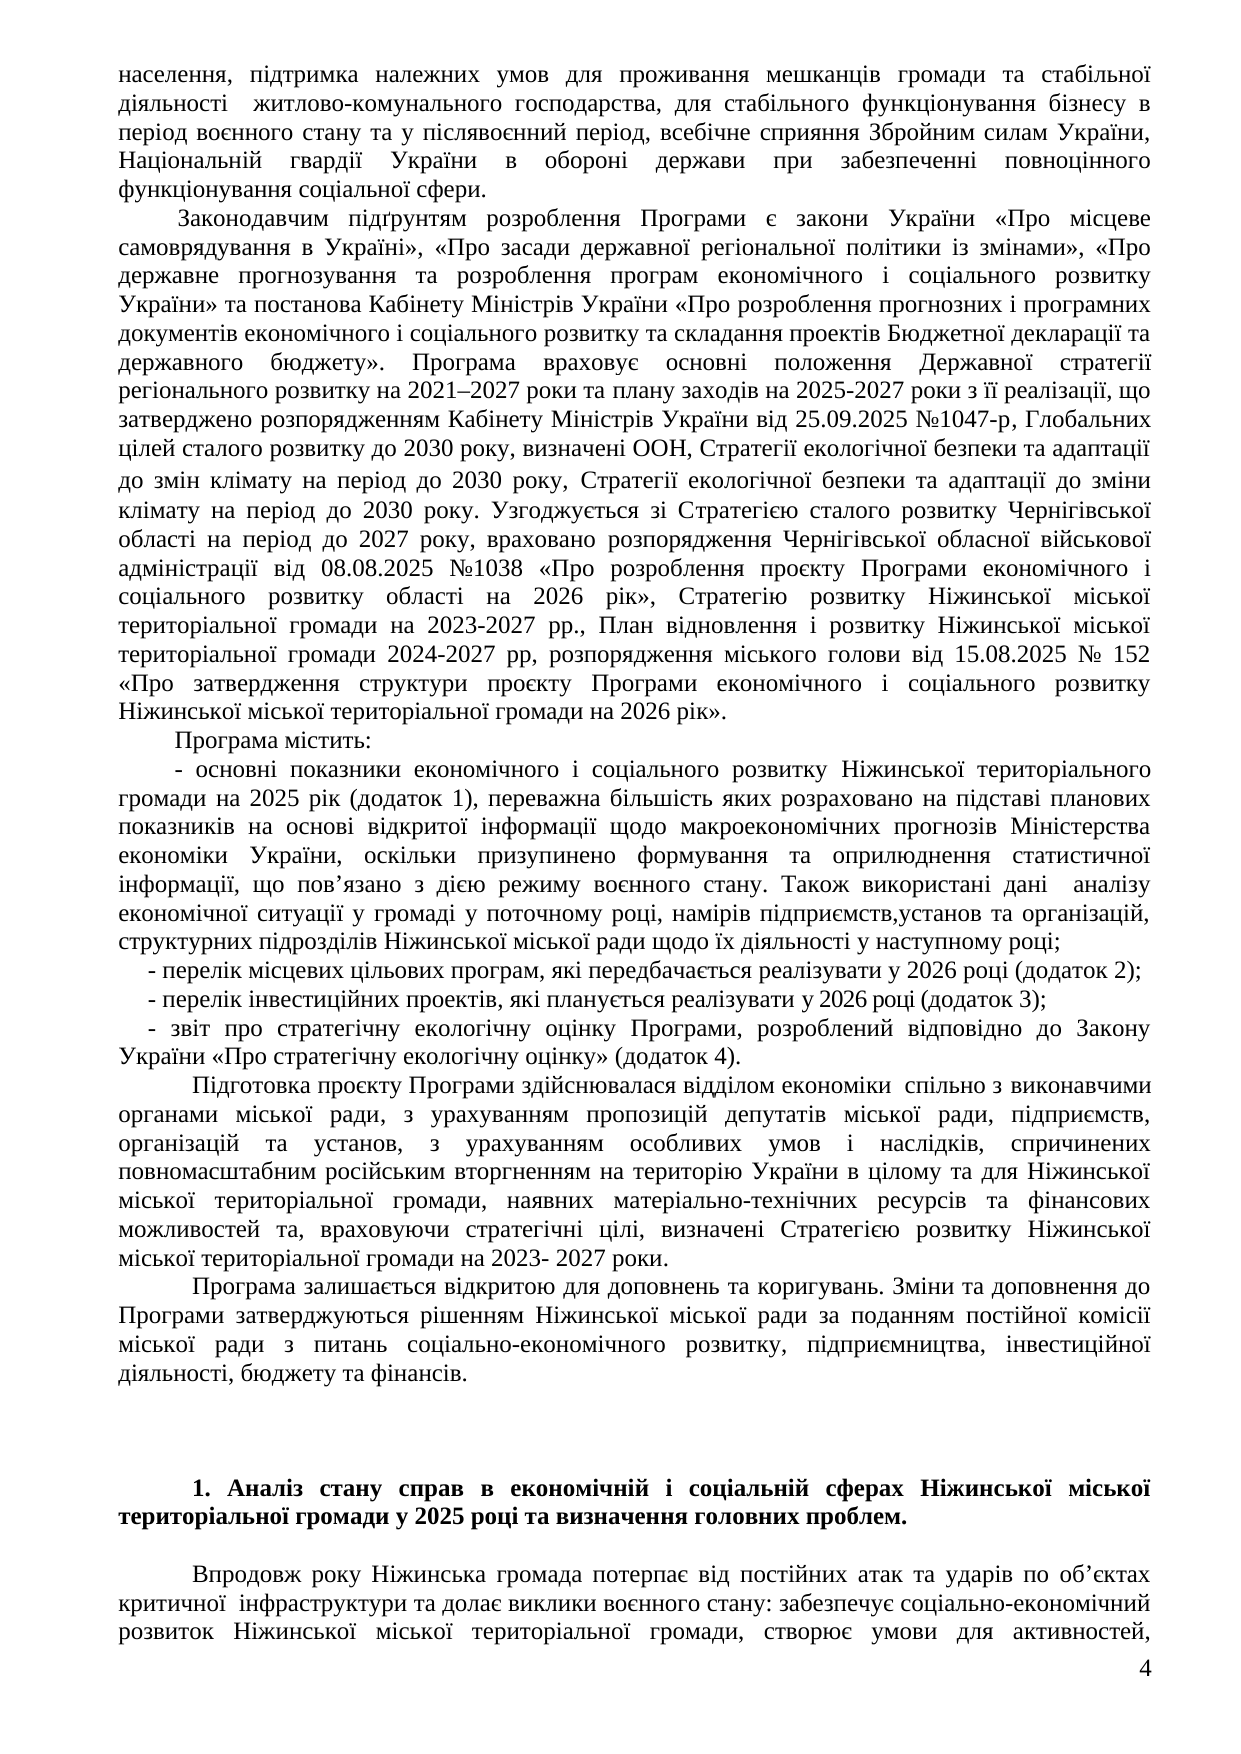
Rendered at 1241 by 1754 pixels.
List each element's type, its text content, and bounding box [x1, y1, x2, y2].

text Програма залишається відкритою для доповнень та коригувань. Зміни та доповнення до Програми затверджуються рішенням Ніжинської міської ради за поданням постійної комісії міської ради з питань соціально-економічного розвитку, підприємництва, інвестиційної діяльності, бюджету та фінансів. [118, 1271, 1152, 1386]
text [118, 1559, 1152, 1645]
text Програма містить: [118, 725, 1152, 754]
text Законодавчим підґрунтям розроблення Програми є закони України «Про місцеве самоврядування в Україні», «Про засади державної регіональної політики із змінами», «Про державне прогнозування та розроблення програм економічного і соціального розвитку України» та постанова Кабінету Міністрів України «Про розроблення прогнозних і програмних документів економічного і соціального розвитку та складання проектів Бюджетної декларації та державного бюджету». Програма враховує основні положення Державної стратегії регіонального розвитку на 2021–2027 роки та плану заходів на 2025-2027 роки з її реалізації, що затверджено розпорядженням Кабінету Міністрів України від 25.09.2025 №1047-р, Глобальних цілей сталого розвитку до 2030 року, визначені ООН, Стратегії екологічної безпеки та адаптації до змін клімату на період до 2030 року, Стратегії екологічної безпеки та адаптації до зміни клімату на період до 2030 року. Узгоджується зі Стратегією сталого розвитку Чернігівської області на період до 2027 року, враховано розпорядження Чернігівської обласної військової адміністрації від 08.08.2025 №1038 «Про розроблення проєкту Програми економічного і соціального розвитку області на 2026 рік», Стратегію розвитку Ніжинської міської територіальної громади на 2023-2027 рр., План відновлення і розвитку Ніжинської міської територіальної громади 2024-2027 рр, розпорядження міського голови від 15.08.2025 № 152 «Про затвердження структури проєкту Програми економічного і соціального розвитку Ніжинської міської територіальної громади на 2026 рік». [118, 203, 1152, 404]
text - основні показники економічного і соціального розвитку Ніжинської територіального громади на 2025 рік (додаток 1), переважна більшість яких розраховано на підставі планових показників на основі відкритої інформації щодо макроекономічних прогнозів Міністерства економіки України, оскільки призупинено формування та оприлюднення статистичної інформації, що пов’язано з дією режиму воєнного стану. Також використані дані аналізу економічної ситуації у громаді у поточному році, намірів підприємств,установ та організацій, структурних підрозділів Ніжинської міської ради щодо їх діяльності у наступному році; [118, 754, 1152, 955]
text - перелік місцевих цільових програм, які передбачається реалізувати у 2026 році (додаток 2); [118, 955, 1152, 984]
text 1. Аналіз стану справ в економічній і соціальній сферах Ніжинської міської територіальної громади у 2025 році та визначення головних проблем. [118, 1473, 1152, 1530]
text - звіт про стратегічну екологічну оцінку Програми, розроблений відповідно до Закону України «Про стратегічну екологічну оцінку» (додаток 4). [118, 1013, 1152, 1070]
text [118, 59, 1152, 203]
text Підготовка проєкту Програми здійснювалася відділом економіки спільно з виконавчими органами міської ради, з урахуванням пропозицій депутатів міської ради, підприємств, організацій та установ, з урахуванням особливих умов і наслідків, спричинених повномасштабним російським вторгненням на територію України в цілому та для Ніжинської міської територіальної громади, наявних матеріально-технічних ресурсів та фінансових можливостей та, враховуючи стратегічні цілі, визначені Стратегією розвитку Ніжинської міської територіальної громади на 2023- 2027 роки. [118, 1070, 1152, 1271]
text - перелік інвестиційних проектів, які планується реалізувати у 2026 році (додаток 3); [118, 984, 1152, 1013]
text Законодавчим підґрунтям розроблення Програми є закони України «Про місцеве самоврядування в Україні», «Про засади державної регіональної політики із змінами», «Про державне прогнозування та розроблення програм економічного і соціального розвитку України» та постанова Кабінету Міністрів України «Про розроблення прогнозних і програмних документів економічного і соціального розвитку та складання проектів Бюджетної декларації та державного бюджету». Програма враховує основні положення Державної стратегії регіонального розвитку на 2021–2027 роки та плану заходів на 2025-2027 роки з її реалізації, що затверджено розпорядженням Кабінету Міністрів України від 25.09.2025 №1047-р, Глобальних цілей сталого розвитку до 2030 року, визначені ООН, Стратегії екологічної безпеки та адаптації до змін клімату на період до 2030 року, Стратегії екологічної безпеки та адаптації до зміни клімату на період до 2030 року. Узгоджується зі Стратегією сталого розвитку Чернігівської області на період до 2027 року, враховано розпорядження Чернігівської обласної військової адміністрації від 08.08.2025 №1038 «Про розроблення проєкту Програми економічного і соціального розвитку області на 2026 рік», Стратегію розвитку Ніжинської міської територіальної громади на 2023-2027 рр., План відновлення і розвитку Ніжинської міської територіальної громади 2024-2027 рр, розпорядження міського голови від 15.08.2025 № 152 «Про затвердження структури проєкту Програми економічного і соціального розвитку Ніжинської міської територіальної громади на 2026 рік». [118, 404, 1152, 725]
